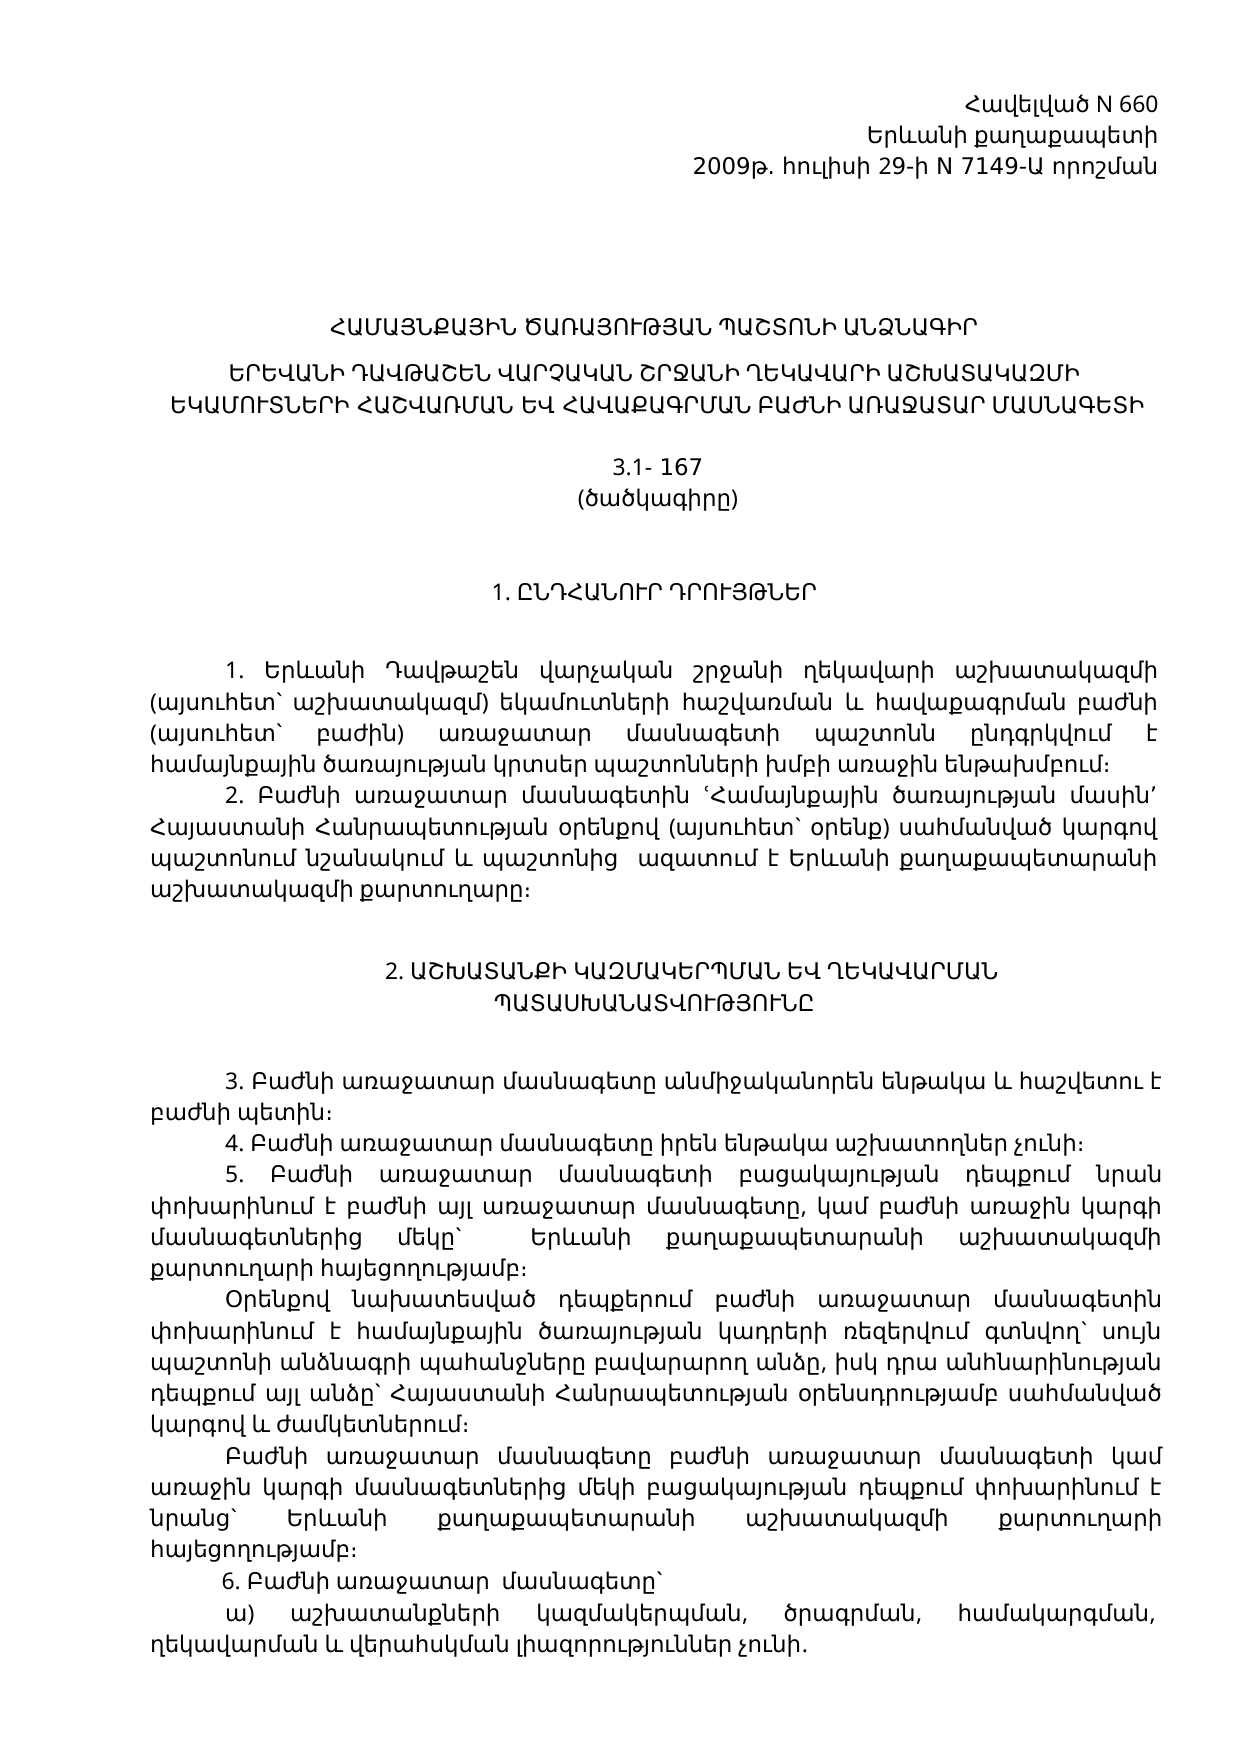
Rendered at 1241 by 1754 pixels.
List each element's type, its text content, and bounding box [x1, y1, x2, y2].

text Երևանի քաղաքապետի [592, 119, 1158, 150]
text 2. ԱՇԽԱՏԱՆՔԻ ԿԱԶՄԱԿԵՐՊՄԱՆ ԵՎ ՂԵԿԱՎԱՐՄԱՆ ՊԱՏԱՍԽԱՆԱՏՎՈՒԹՅՈՒՆԸ [150, 955, 1158, 1018]
text ա) աշխատանքների կազմակերպման, ծրագրման, համակարգման, ղեկավարման և վերահսկման լիազորություններ չունի. [150, 1597, 1156, 1659]
text Օրենքով նախատեսված դեպքերում բաժնի առաջատար մասնագետին փոխարինում է համայնքային ծառայության կադրերի ռեզերվում գտնվող` սույն պաշտոնի անձնագրի պահանջները բավարարող անձը, իսկ դրա անհնարինության դեպքում այլ անձը` Հայաստանի Հանրապետության օրենսդրությամբ սահմանված կարգով և ժամկետներում։ [150, 1283, 1163, 1439]
text 3. Բաժնի առաջատար մասնագետը անմիջականորեն ենթակա և հաշվետու է բաժնի պետին։ [150, 1064, 1163, 1127]
text Բաժնի առաջատար մասնագետը բաժնի առաջատար մասնագետի կամ առաջին կարգի մասնագետներից մեկի բացակայության դեպքում փոխարինում է նրանց` Երևանի քաղաքապետարանի աշխատակազմի քարտուղարի հայեցողությամբ։ [150, 1439, 1163, 1564]
text 1. Երևանի Դավթաշեն վարչական շրջանի ղեկավարի աշխատակազմի (այսուհետ` աշխատակազմ) եկամուտների հաշվառման և հավաքագրման բաժնի (այսուհետ` բաժին) առաջատար մասնագետի պաշտոնն ընդգրկվում է համայնքային ծառայության կրտսեր պաշտոնների խմբի առաջին ենթախմբում։ [150, 654, 1158, 779]
text 1. ԸՆԴՀԱՆՈՒՐ ԴՐՈՒՅԹՆԵՐ [150, 576, 1158, 607]
text ՀԱՄԱՅՆՔԱՅԻՆ ԾԱՌԱՅՈՒԹՅԱՆ ՊԱՇՏՈՆԻ ԱՆՁՆԱԳԻՐ [150, 310, 1158, 342]
text Հավելված N 660 [592, 87, 1158, 119]
text 6. Բաժնի առաջատար մասնագետը` [150, 1564, 1163, 1596]
text (ծածկագիրը) [150, 482, 1165, 513]
text 2009թ. հուլիսի 29-ի N 7149-Ա որոշման [150, 150, 1158, 181]
text 2. Բաժնի առաջատար մասնագետին ՙՀամայնքային ծառայության մասին՚ Հայաստանի Հանրապետության օրենքով (այսուհետ` օրենք) սահմանված կարգով պաշտոնում նշանակում և պաշտոնից ազատում է Երևանի քաղաքապետարանի աշխատակազմի քարտուղարը։ [150, 779, 1158, 904]
text 4. Բաժնի առաջատար մասնագետը իրեն ենթակա աշխատողներ չունի։ [150, 1127, 1163, 1158]
subtitle ԵՐԵՎԱՆԻ ԴԱՎԹԱՇԵՆ ՎԱՐՉԱԿԱՆ ՇՐՋԱՆԻ ՂԵԿԱՎԱՐԻ ԱՇԽԱՏԱԿԱԶՄԻ [150, 357, 1158, 388]
subtitle ԵԿԱՄՈՒՏՆԵՐԻ ՀԱՇՎԱՌՄԱՆ ԵՎ ՀԱՎԱՔԱԳՐՄԱՆ ԲԱԺՆԻ ԱՌԱՋԱՏԱՐ ՄԱՍՆԱԳԵՏԻ [150, 388, 1158, 420]
text 3.1- 167 [150, 451, 1165, 482]
text 5. Բաժնի առաջատար մասնագետի բացակայության դեպքում նրան փոխարինում է բաժնի այլ առաջատար մասնագետը, կամ բաժնի առաջին կարգի մասնագետներից մեկը` Երևանի քաղաքապետարանի աշխատակազմի քարտուղարի հայեցողությամբ։ [150, 1158, 1163, 1283]
